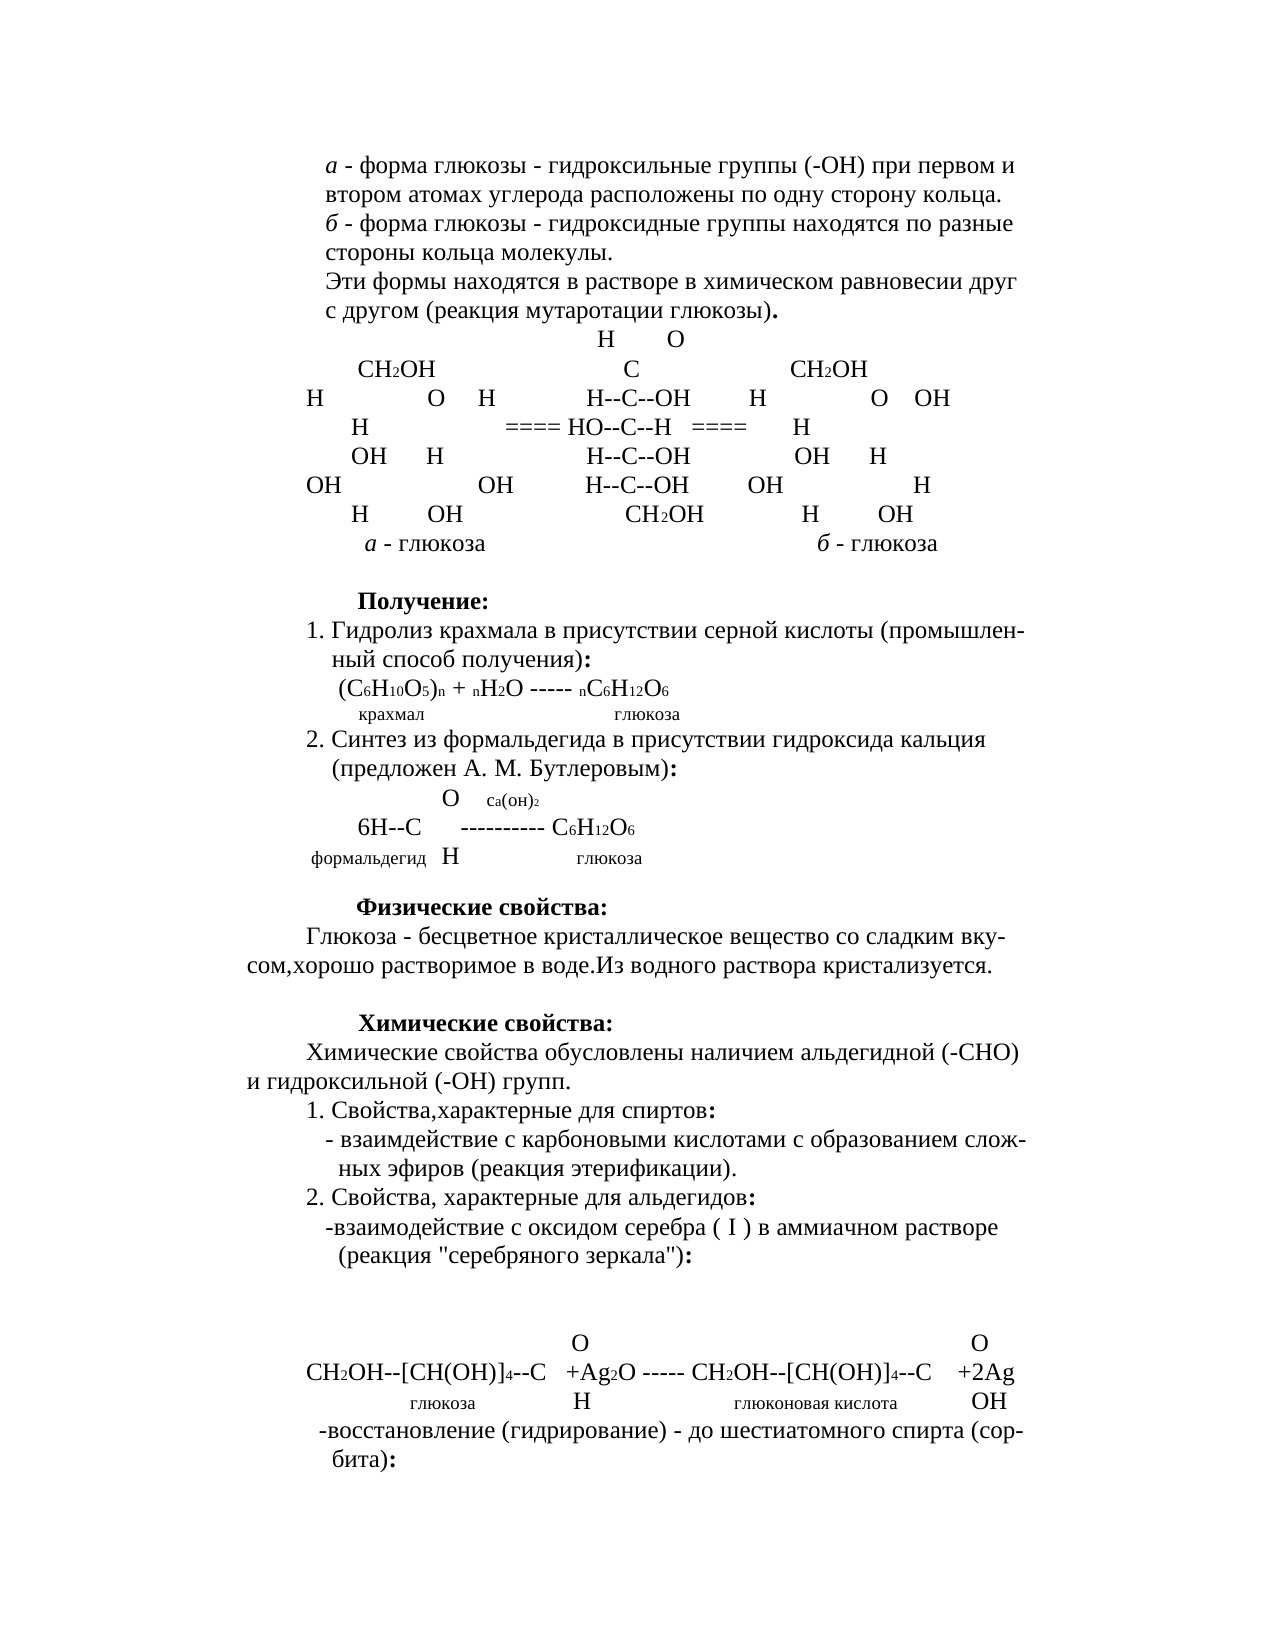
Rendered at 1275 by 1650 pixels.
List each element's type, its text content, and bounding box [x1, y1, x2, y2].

text а - глюкоза б - глюкоза [247, 528, 1028, 557]
text СН2ОН С СН2ОН [247, 353, 1028, 382]
text - взаимдействие с карбоновыми кислотами с образованием слож- [247, 1124, 1028, 1153]
text Н О [247, 324, 1028, 353]
text СН2ОН--[CH(OH)]4--С +Аg2O ----- CH2OH--[CH(OH)]4--C +2Ag [247, 1357, 1028, 1386]
text бита): [247, 1444, 1028, 1473]
text Химические свойства: [247, 1008, 1028, 1037]
text б - форма глюкозы - гидроксидные группы находятся по разные [247, 208, 1028, 237]
text формальдегид Н глюкоза [247, 841, 1028, 869]
text Получение: [247, 586, 1028, 615]
text стороны кольца молекулы. [247, 237, 1028, 266]
text втором атомах углерода расположены по одну сторону кольца. [247, 179, 1028, 208]
text Н ОН СН2ОН Н ОН [247, 499, 1028, 528]
text с другом (реакция мутаротации глюкозы). [247, 295, 1028, 324]
text 2. Синтез из формальдегида в присутствии гидроксида кальция [247, 724, 1028, 753]
text 6Н--С ---------- С6Н12О6 [247, 811, 1028, 841]
text (реакция "серебряного зеркала"): [247, 1240, 1028, 1269]
text 2. Свойства, характерные для альдегидов: [247, 1182, 1028, 1211]
text крахмал глюкоза [247, 702, 1028, 724]
text Глюкоза - бесцветное кристаллическое вещество со сладким вку-сом,хорошо растворимое в воде.Из водного раствора кристализуется. [247, 921, 1028, 979]
text ный способ получения): [247, 644, 1028, 673]
text -восстановление (гидрирование) - до шестиатомного спирта (сор- [247, 1415, 1028, 1444]
text Эти формы находятся в растворе в химическом равновесии друг [247, 266, 1028, 295]
text Н О Н Н--С--ОН Н О ОН [247, 382, 1028, 412]
text глюкоза Н глюконовая кислота ОН [247, 1386, 1028, 1415]
text ных эфиров (реакция этерификации). [247, 1153, 1028, 1182]
text а - форма глюкозы - гидроксильные группы (-ОН) при первом и [247, 150, 1028, 179]
text 1. Гидролиз крахмала в присутствии серной кислоты (промышлен- [247, 615, 1028, 644]
text (С6Н10О5)n + nН2О ----- nC6H12O6 [247, 673, 1028, 702]
text ОН Н Н--С--ОН ОН Н [247, 441, 1028, 470]
text 1. Свойства,характерные для спиртов: [247, 1095, 1028, 1124]
text О О [247, 1328, 1028, 1357]
text О са(он)2 [247, 782, 1028, 811]
text Физические свойства: [247, 892, 1028, 921]
text -взаимодействие с оксидом серебра ( I ) в аммиачном растворе [247, 1211, 1028, 1240]
text Н ==== НО--С--Н ==== Н [247, 412, 1028, 441]
text Химические свойства обусловлены наличием альдегидной (-СНО) и гидроксильной (-ОН) групп. [247, 1037, 1028, 1095]
text (предложен А. М. Бутлеровым): [247, 753, 1028, 782]
text ОН ОН Н--С--ОН ОН Н [247, 470, 1028, 499]
